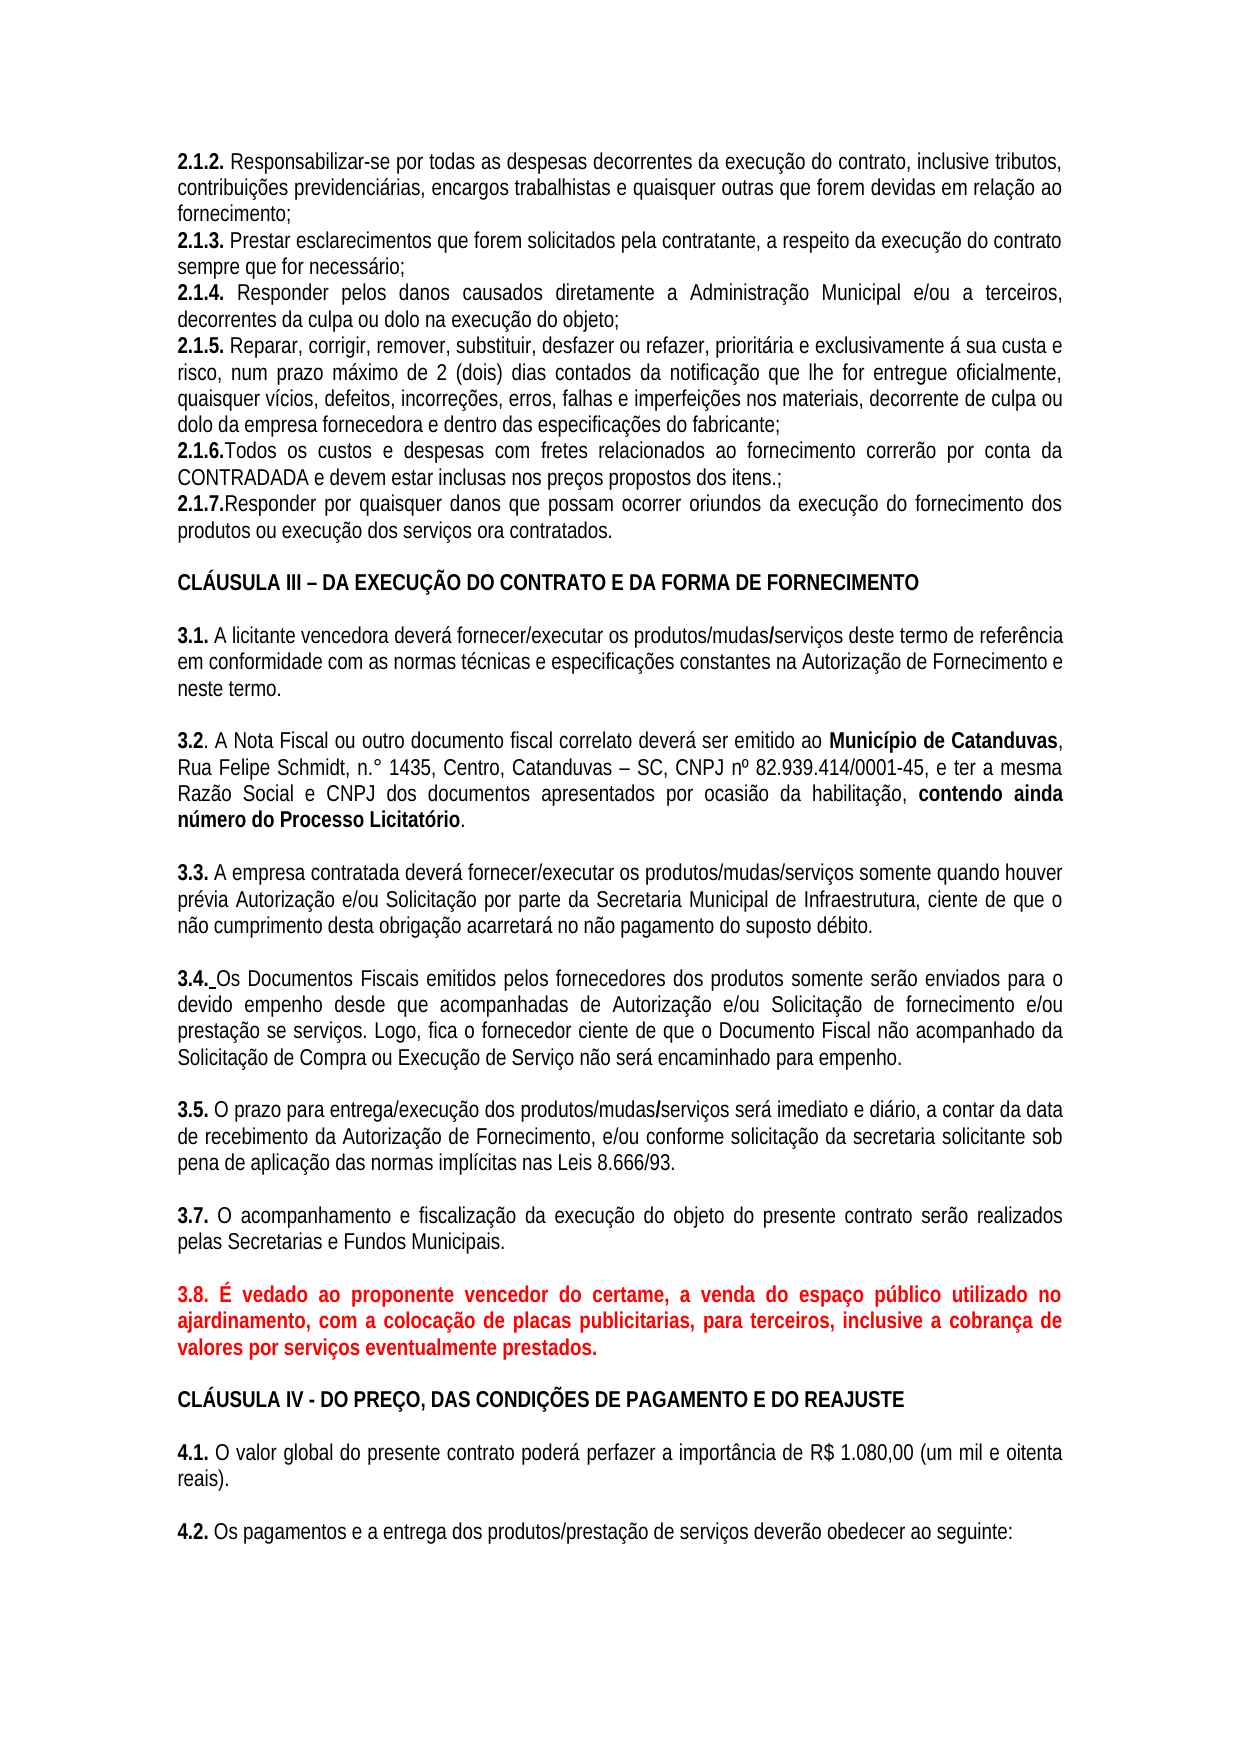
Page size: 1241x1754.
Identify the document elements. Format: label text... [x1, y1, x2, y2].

text 3.5. O prazo para entrega/execução dos produtos/mudas/serviços será imediato e diário, a contar da data de recebimento da Autorização de Fornecimento, e/ou conforme solicitação da secretaria solicitante sob pena de aplicação das normas implícitas nas Leis 8.666/93. [177, 1096, 1063, 1175]
text 3.8. É vedado ao proponente vencedor do certame, a venda do espaço público utilizado no ajardinamento, com a colocação de placas publicitarias, para terceiros, inclusive a cobrança de valores por serviços eventualmente prestados. [177, 1281, 1063, 1360]
text 4.1. O valor global do presente contrato poderá perfazer a importância de R$ 1.080,00 (um mil e oitenta reais). [177, 1439, 1063, 1492]
text 3.7. O acompanhamento e fiscalização da execução do objeto do presente contrato serão realizados pelas Secretarias e Fundos Municipais. [177, 1202, 1063, 1254]
text 3.4. Os Documentos Fiscais emitidos pelos fornecedores dos produtos somente serão enviados para o devido empenho desde que acompanhadas de Autorização e/ou Solicitação de fornecimento e/ou prestação se serviços. Logo, fica o fornecedor ciente de que o Documento Fiscal não acompanhado da Solicitação de Compra ou Execução de Serviço não será encaminhado para empenho. [177, 964, 1063, 1070]
text 3.3. A empresa contratada deverá fornecer/executar os produtos/mudas/serviços somente quando houver prévia Autorização e/ou Solicitação por parte da Secretaria Municipal de Infraestrutura, ciente de que o não cumprimento desta obrigação acarretará no não pagamento do suposto débito. [177, 859, 1063, 938]
text CLÁUSULA IV - DO PREÇO, DAS CONDIÇÕES DE PAGAMENTO E DO REAJUSTE [177, 1386, 1063, 1413]
text 3.2. A Nota Fiscal ou outro documento fiscal correlato deverá ser emitido ao Município de Catanduvas, Rua Felipe Schmidt, n.° 1435, Centro, Catanduvas – SC, CNPJ nº 82.939.414/0001-45, e ter a mesma Razão Social e CNPJ dos documentos apresentados por ocasião da habilitação, contendo ainda número do Processo Licitatório. [177, 727, 1063, 833]
text 2.1.2. Responsabilizar-se por todas as despesas decorrentes da execução do contrato, inclusive tributos, contribuições previdenciárias, encargos trabalhistas e quaisquer outras que forem devidas em relação ao fornecimento; [177, 148, 1063, 227]
text 3.1. A licitante vencedora deverá fornecer/executar os produtos/mudas/serviços deste termo de referência em conformidade com as normas técnicas e especificações constantes na Autorização de Fornecimento e neste termo. [177, 622, 1063, 701]
text 2.1.5. Reparar, corrigir, remover, substituir, desfazer ou refazer, prioritária e exclusivamente á sua custa e risco, num prazo máximo de 2 (dois) dias contados da notificação que lhe for entregue oficialmente, quaisquer vícios, defeitos, incorreções, erros, falhas e imperfeições nos materiais, decorrente de culpa ou dolo da empresa fornecedora e dentro das especificações do fabricante; [177, 332, 1063, 437]
text 2.1.7.Responder por quaisquer danos que possam ocorrer oriundos da execução do fornecimento dos produtos ou execução dos serviços ora contratados. [177, 490, 1063, 543]
text 2.1.3. Prestar esclarecimentos que forem solicitados pela contratante, a respeito da execução do contrato sempre que for necessário; [177, 227, 1063, 279]
text 2.1.6.Todos os custos e despesas com fretes relacionados ao fornecimento correrão por conta da CONTRADADA e devem estar inclusas nos preços propostos dos itens.; [177, 437, 1063, 490]
text 2.1.4. Responder pelos danos causados diretamente a Administração Municipal e/ou a terceiros, decorrentes da culpa ou dolo na execução do objeto; [177, 279, 1063, 332]
text CLÁUSULA III – DA EXECUÇÃO DO CONTRATO E DA FORMA DE FORNECIMENTO [177, 569, 1063, 596]
text 4.2. Os pagamentos e a entrega dos produtos/prestação de serviços deverão obedecer ao seguinte: [177, 1518, 1063, 1544]
